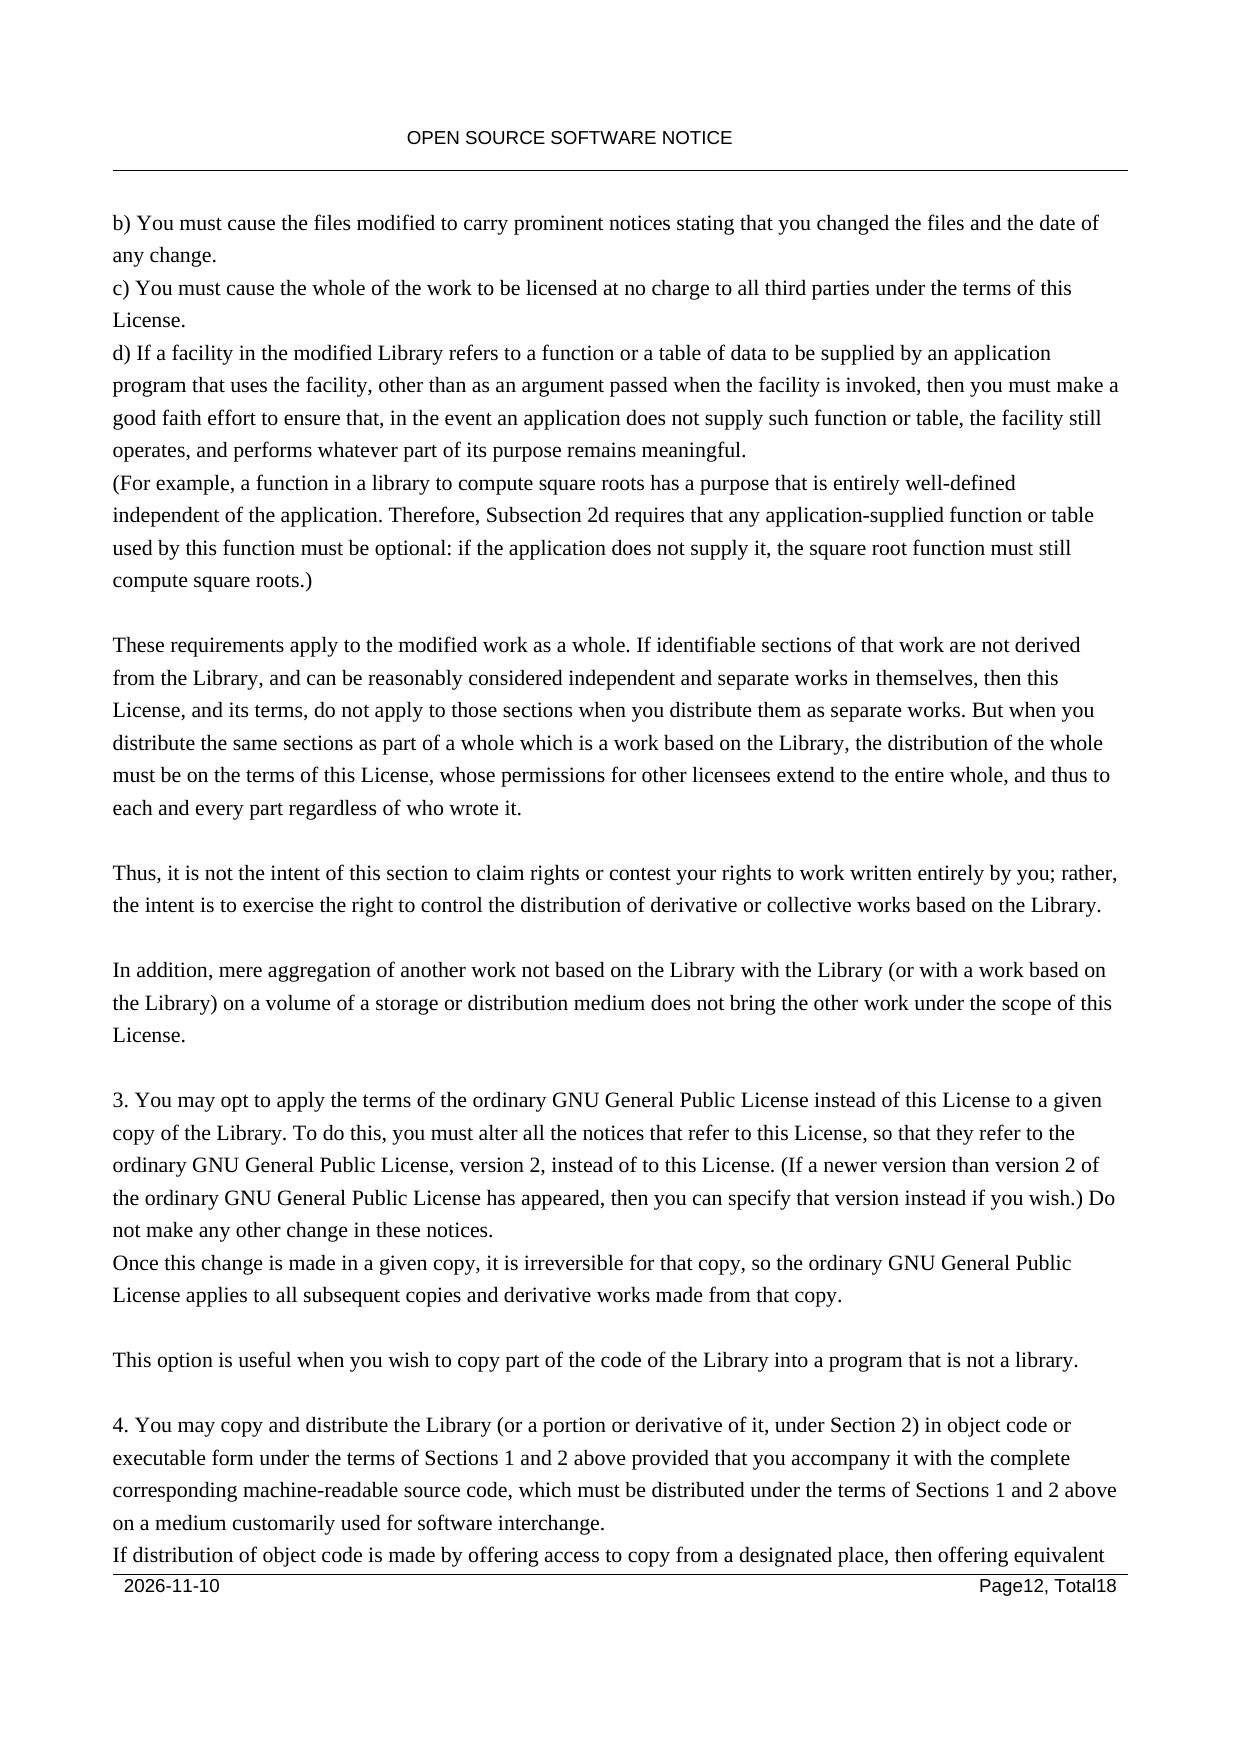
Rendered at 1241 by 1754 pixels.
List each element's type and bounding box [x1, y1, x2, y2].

text [112, 206, 1128, 1571]
